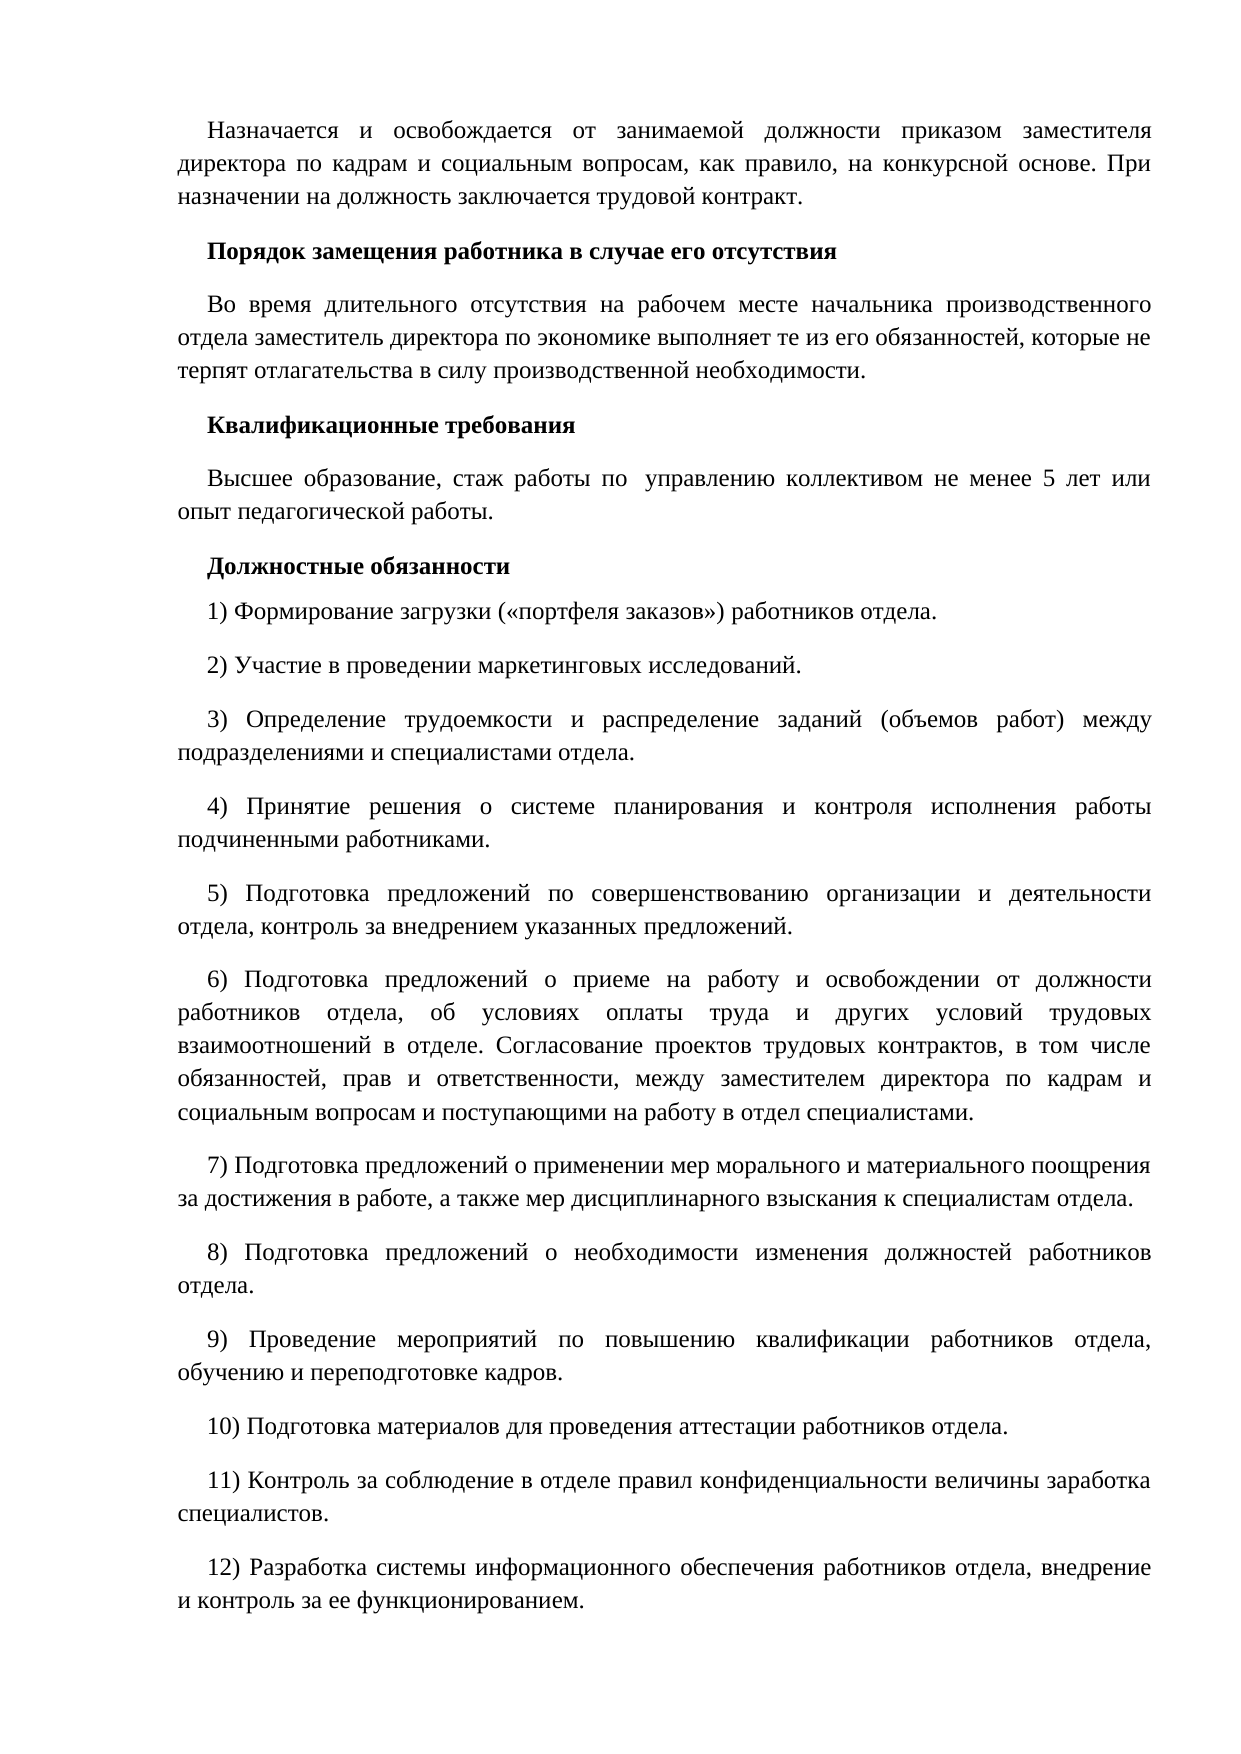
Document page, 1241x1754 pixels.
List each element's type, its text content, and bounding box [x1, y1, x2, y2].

text Во время длительного отсутствия на рабочем месте начальника производственного отдела заместитель директора по экономике выполняет те из его обязанностей, которые не терпят отлагательства в силу производственной необходимости. [177, 289, 1152, 384]
text Назначается и освобождается от занимаемой должности приказом заместителя директора по кадрам и социальным вопросам, как правило, на конкурсной основе. При назначении на должность заключается трудовой контракт. [177, 115, 1152, 210]
list Проведение мероприятий по повышению квалификации работников отдела, обучению и переподготовке кадров. [177, 1324, 1152, 1386]
list Участие в проведении маркетинговых исследований. [207, 650, 1167, 678]
list Подготовка предложений о приеме на работу и освобождении от должности работников отдела, об условиях оплаты труда и других условий трудовых взаимоотношений в отделе. Согласование проектов трудовых контрактов, в том числе обязанностей, прав и ответственности, между заместителем директора по кадрам и социальным вопросам и поступающими на работу в отдел специалистами. [177, 964, 1152, 1125]
list Формирование загрузки («портфеля заказов») работников отдела. [207, 596, 1167, 625]
list Подготовка материалов для проведения аттестации работников отдела. [207, 1411, 1167, 1440]
list Определение трудоемкости и распределение заданий (объемов работ) между подразделениями и специалистами отдела. [177, 704, 1152, 766]
subtitle Должностные обязанности [207, 551, 1167, 580]
subtitle Квалификационные требования [207, 410, 1167, 439]
list Контроль за соблюдение в отделе правил конфиденциальности величины заработка специалистов. [177, 1465, 1152, 1527]
text Высшее образование, стаж работы по управлению коллективом не менее 5 лет или опыт педагогической работы. [177, 463, 1151, 525]
list Подготовка предложений о необходимости изменения должностей работников отдела. [177, 1237, 1152, 1299]
list Принятие решения о системе планирования и контроля исполнения работы подчиненными работниками. [177, 791, 1151, 853]
list Подготовка предложений о применении мер морального и материального поощрения за достижения в работе, а также мер дисциплинарного взыскания к специалистам отдела. [177, 1151, 1152, 1212]
subtitle Порядок замещения работника в случае его отсутствия [207, 236, 1167, 265]
list Подготовка предложений по совершенствованию организации и деятельности отдела, контроль за внедрением указанных предложений. [177, 878, 1151, 939]
list Разработка системы информационного обеспечения работников отдела, внедрение и контроль за ее функционированием. [177, 1552, 1151, 1614]
